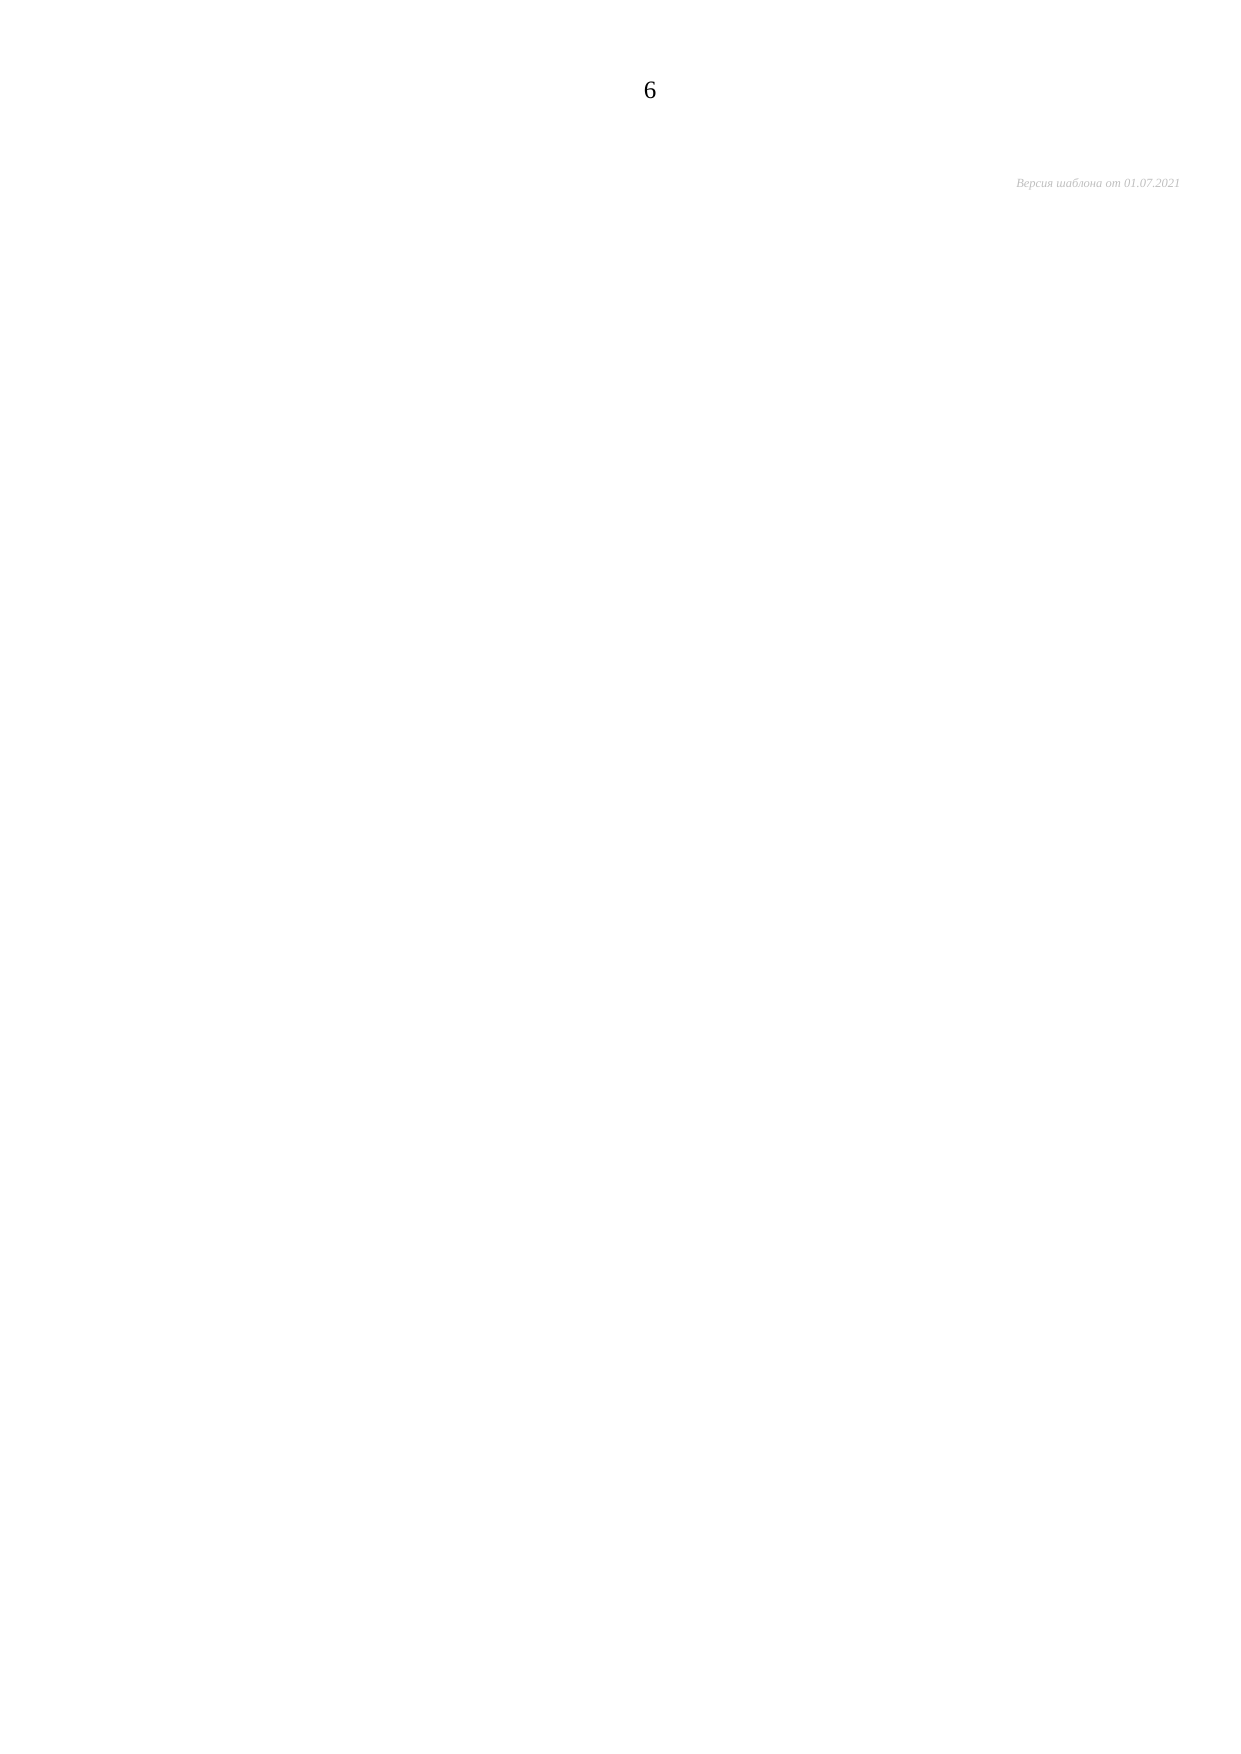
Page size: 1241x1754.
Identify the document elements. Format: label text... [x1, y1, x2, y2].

text Версия шаблона от [118, 176, 1181, 190]
